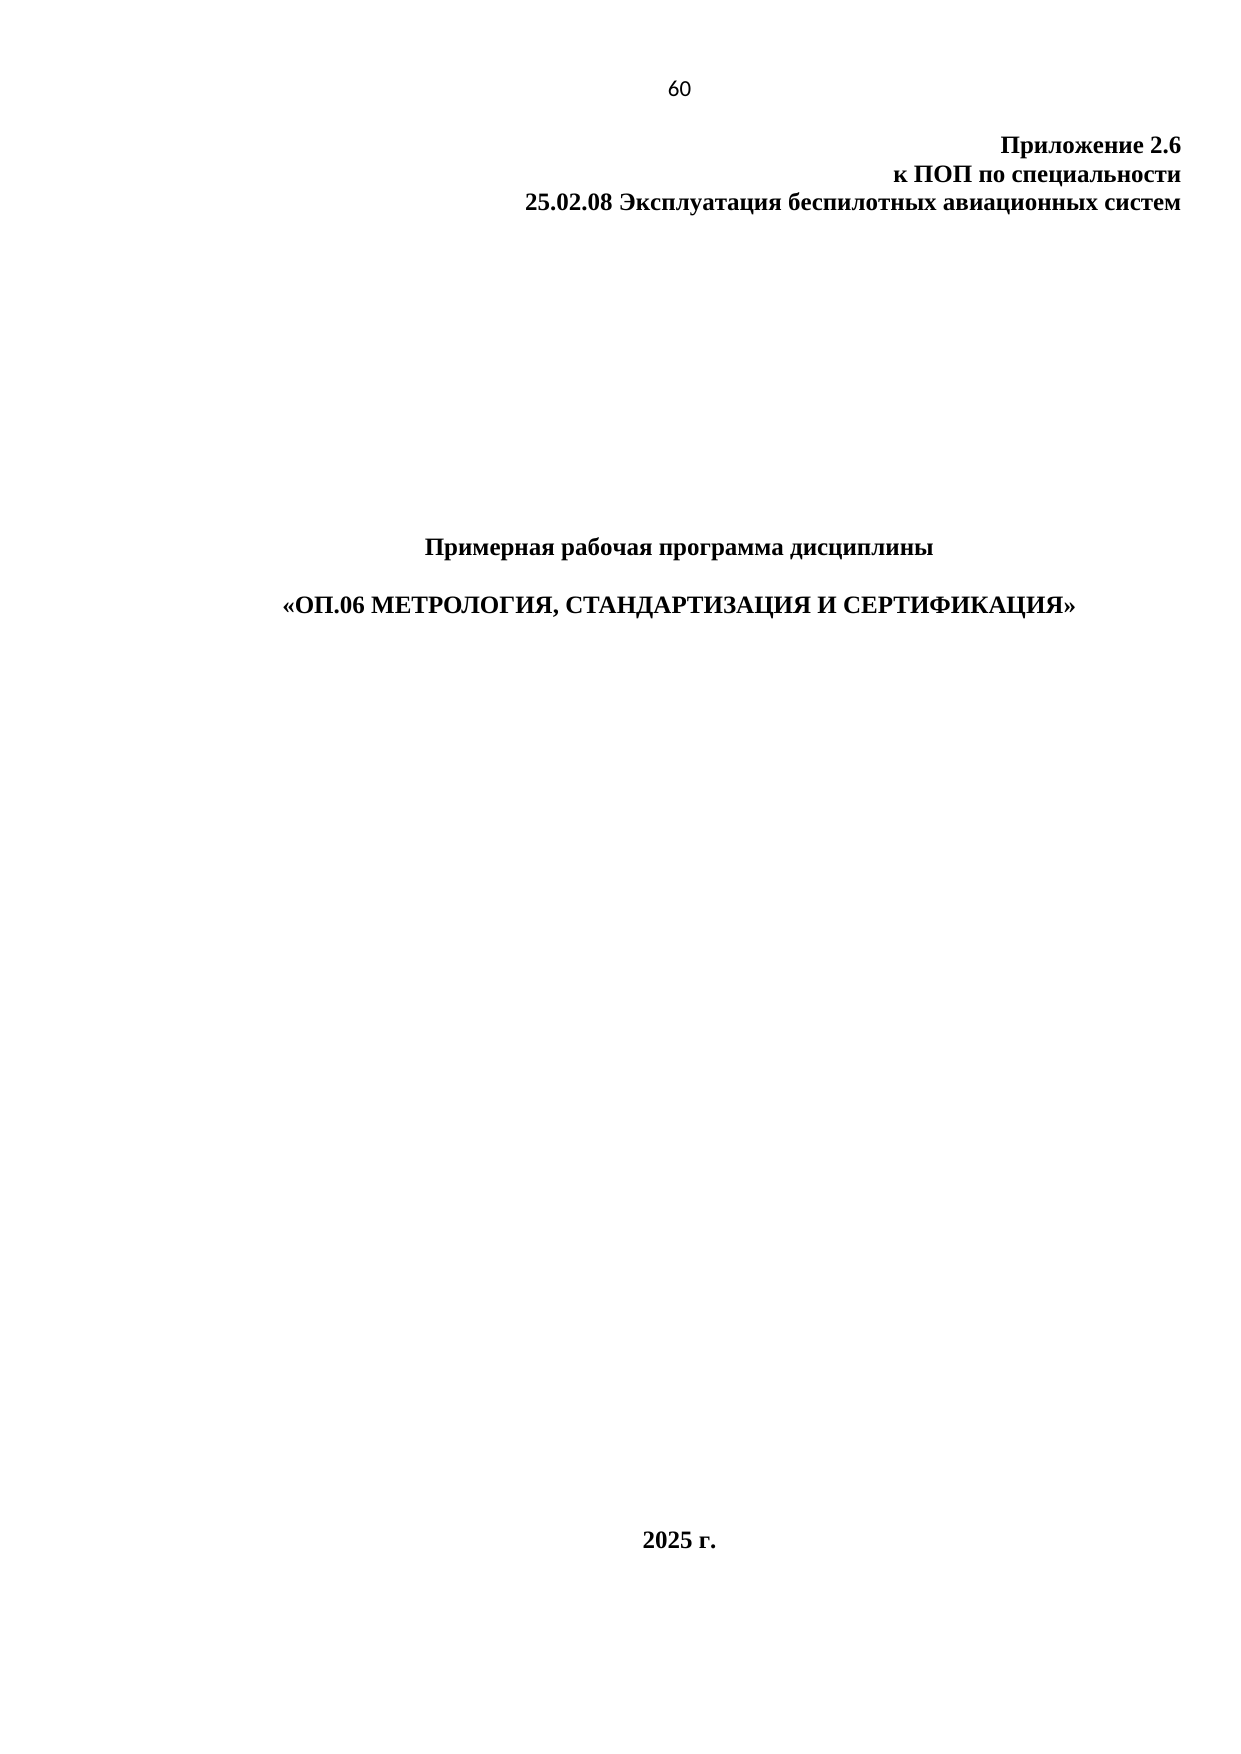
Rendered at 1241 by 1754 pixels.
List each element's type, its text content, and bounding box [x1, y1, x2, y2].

text к ПОП по специальности [177, 159, 1181, 187]
text Приложение 2.6 [177, 130, 1181, 159]
text 2025 г. [177, 1526, 1181, 1554]
text Примерная рабочая программа дисциплины [177, 532, 1181, 561]
subtitle «ОП.06 МЕТРОЛОГИЯ, СТАНДАРТИЗАЦИЯ И СЕРТИФИКАЦИЯ» [177, 590, 1181, 619]
text 25.02.08 Эксплуатация беспилотных авиационных систем [177, 187, 1181, 216]
